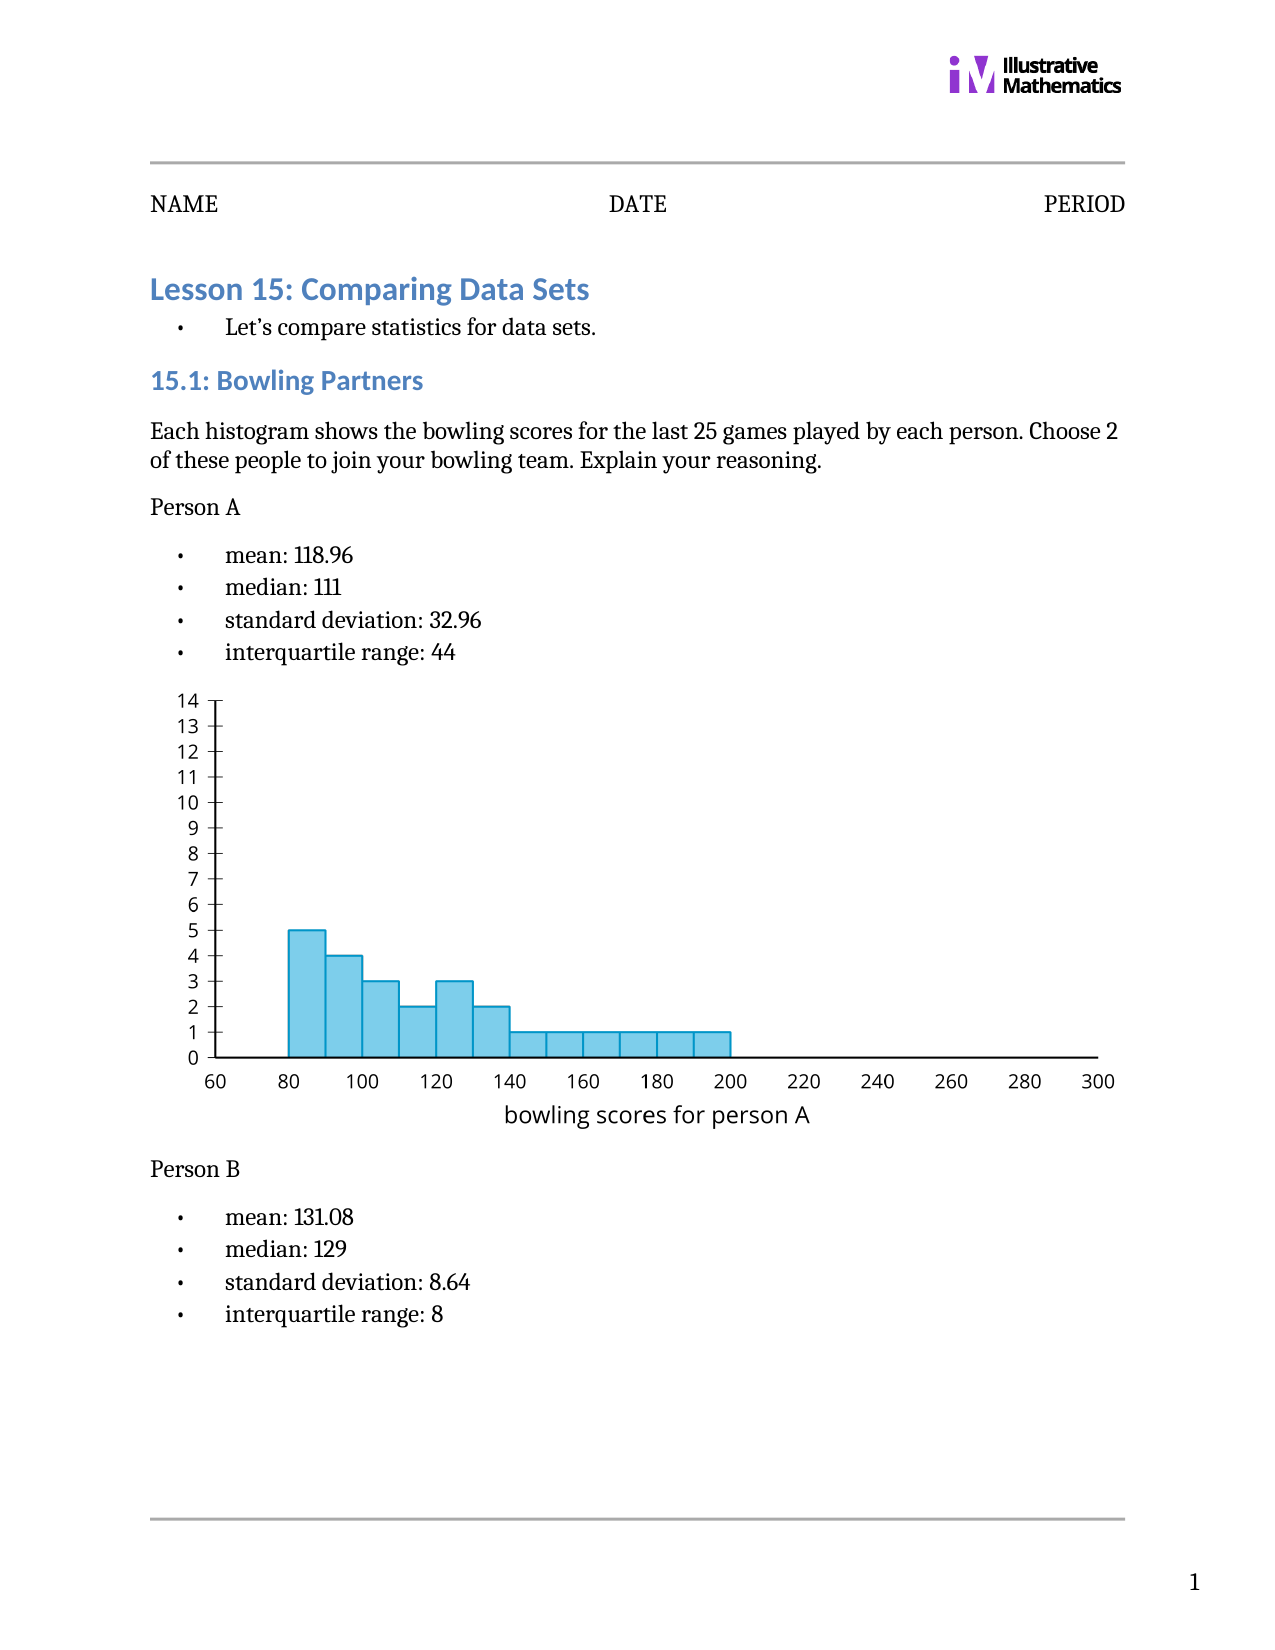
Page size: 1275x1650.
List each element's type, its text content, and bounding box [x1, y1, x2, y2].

list median: 111 [175, 573, 1125, 602]
picture [168, 685, 1123, 1137]
list mean: 118.96 [175, 541, 1125, 569]
list mean: 131.08 [175, 1202, 1125, 1231]
subtitle 15.1: Bowling Partners [150, 362, 1125, 398]
list standard deviation:​ ​32.96 [175, 606, 1125, 634]
list median: 129 [175, 1235, 1125, 1264]
text Person A [150, 493, 1125, 522]
subtitle Lesson 15: Comparing Data Sets [150, 268, 1125, 309]
list interquartile range: 44 [175, 638, 1125, 667]
text Person B [150, 1155, 1125, 1184]
list interquartile range: 8 [175, 1300, 1125, 1329]
picture [949, 55, 1121, 93]
text Each histogram shows the bowling scores for the last 25 games played by each person. Choose 2 of these people to join your bowling team. Explain your reasoning. [150, 417, 1125, 474]
list Let’s compare statistics for data sets. [175, 313, 1125, 342]
list standard deviation: 8.64 [175, 1267, 1125, 1296]
